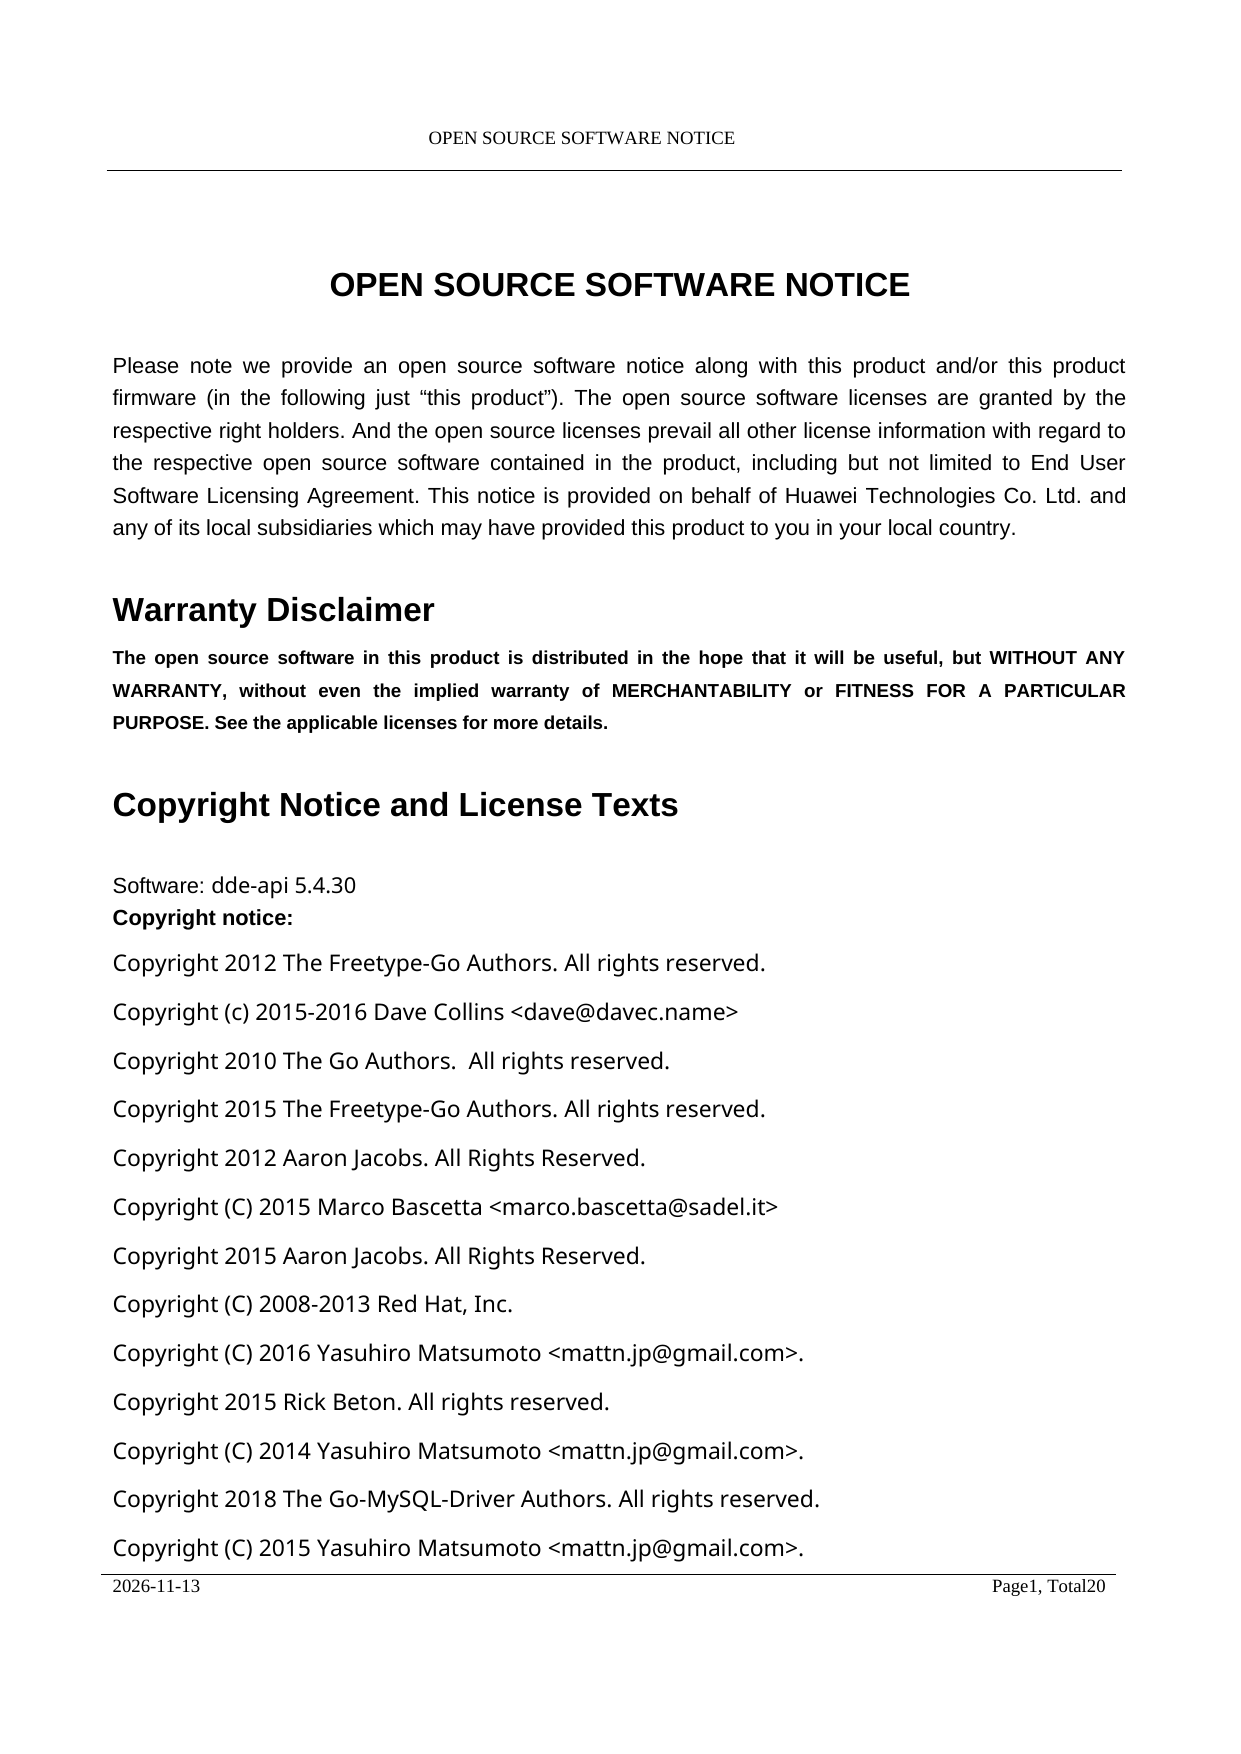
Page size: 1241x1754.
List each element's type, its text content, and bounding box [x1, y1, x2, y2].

text Warranty Disclaimer [112, 576, 1128, 641]
text The open source software in this product is distributed in the hope that it will be useful, but WITHOUT ANY WARRANTY, without even the implied warranty of MERCHANTABILITY or FITNESS FOR A PARTICULAR PURPOSE. See the applicable licenses for more details. [112, 641, 1128, 739]
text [112, 947, 1128, 1564]
text OPEN SOURCE SOFTWARE NOTICE [112, 251, 1128, 316]
text Please note we provide an open source software notice along with this product and/or this product firmware (in the following just “this product”). The open source software licenses are granted by the respective right holders. And the open source licenses prevail all other license information with regard to the respective open source software contained in the product, including but not limited to End User Software Licensing Agreement. This notice is provided on behalf of Huawei Technologies Co. Ltd. and any of its local subsidiaries which may have provided this product to you in your local country. [112, 349, 1128, 544]
text Copyright Notice and License Texts [112, 771, 1128, 836]
text Copyright notice: [112, 901, 1128, 934]
text Software: dde-api 5.4.30 [112, 869, 1128, 901]
